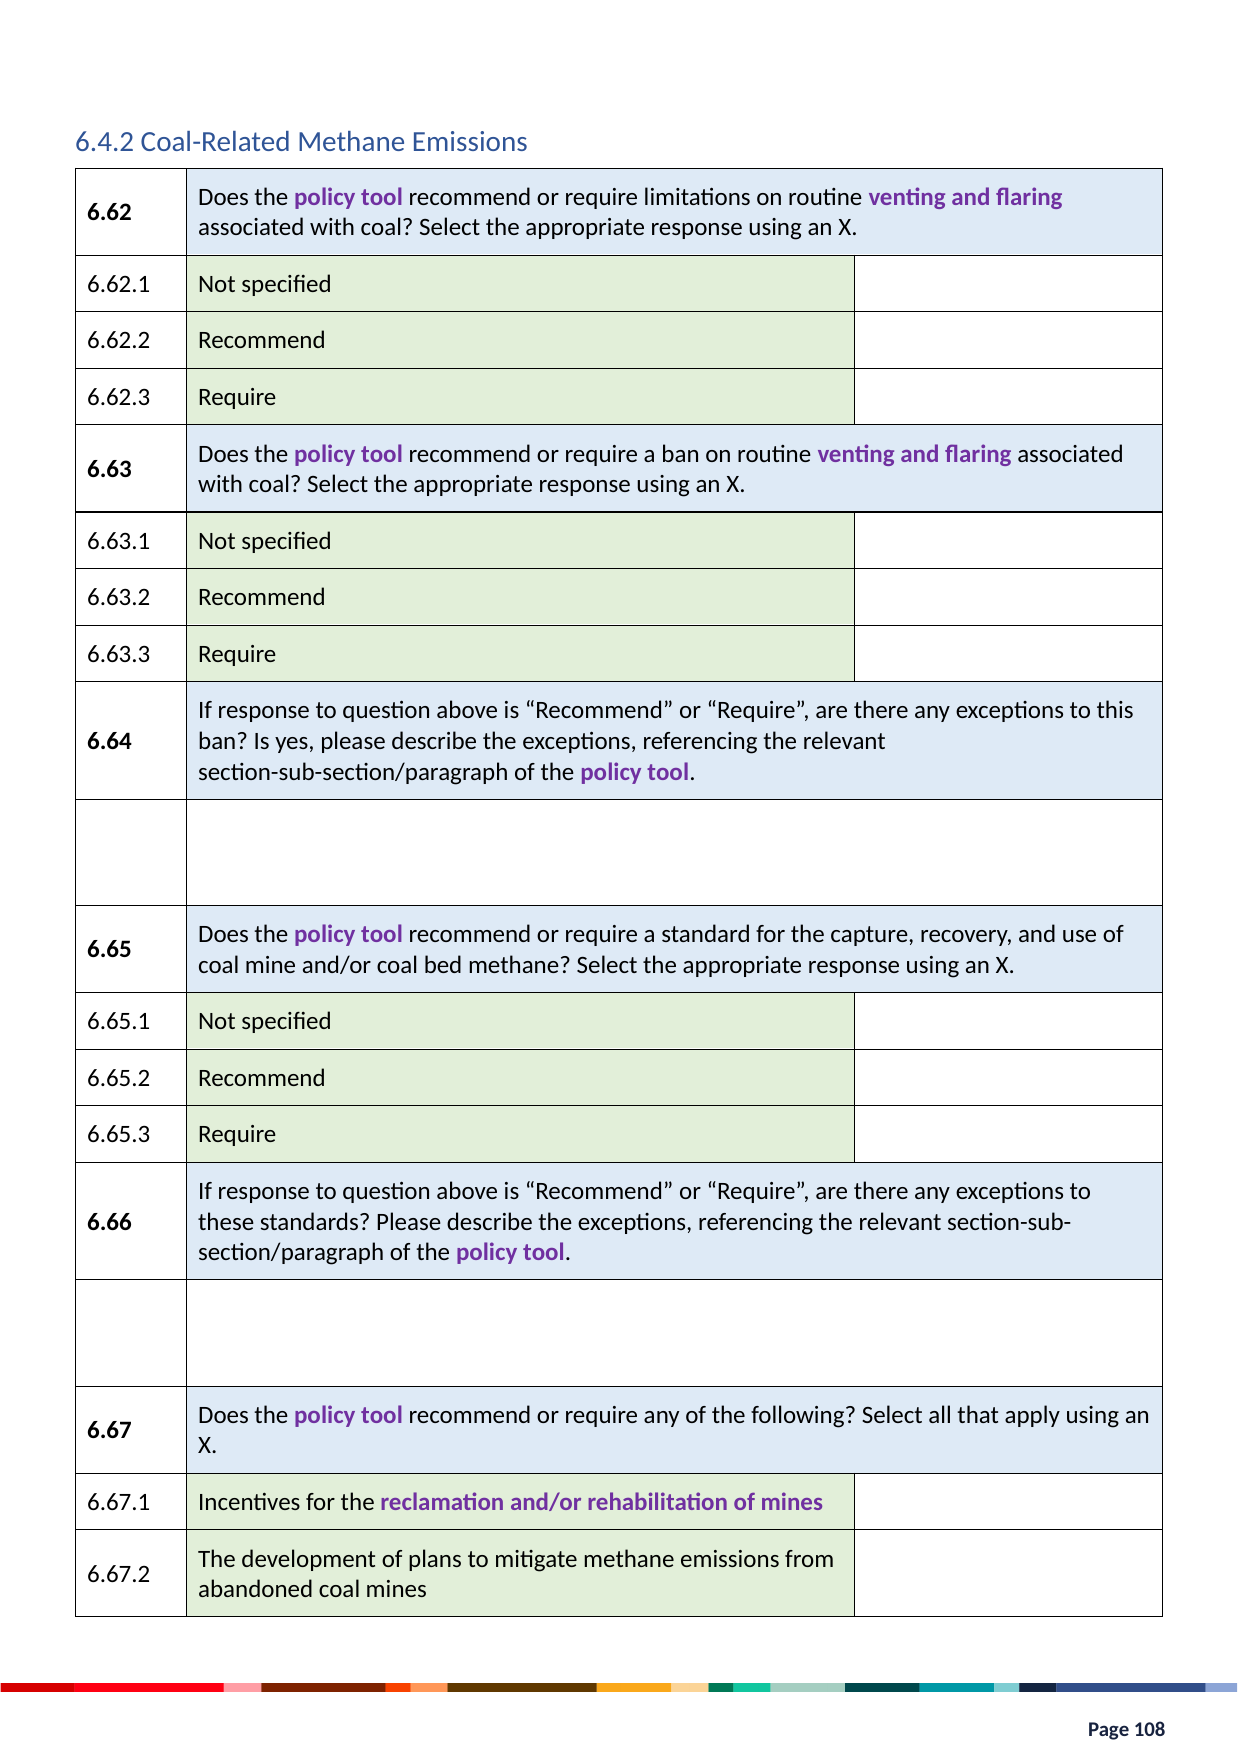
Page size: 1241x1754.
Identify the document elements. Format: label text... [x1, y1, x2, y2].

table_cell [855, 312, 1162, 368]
picture [0, 1683, 1236, 1692]
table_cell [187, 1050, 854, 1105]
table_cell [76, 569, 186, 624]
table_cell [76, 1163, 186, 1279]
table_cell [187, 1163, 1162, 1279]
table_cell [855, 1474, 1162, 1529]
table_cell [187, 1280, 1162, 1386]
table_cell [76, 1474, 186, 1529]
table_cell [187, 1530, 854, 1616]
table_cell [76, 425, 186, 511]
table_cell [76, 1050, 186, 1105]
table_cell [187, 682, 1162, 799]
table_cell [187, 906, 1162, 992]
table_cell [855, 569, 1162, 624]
subtitle 6.4.2 Coal-Related Methane Emissions [75, 123, 1165, 159]
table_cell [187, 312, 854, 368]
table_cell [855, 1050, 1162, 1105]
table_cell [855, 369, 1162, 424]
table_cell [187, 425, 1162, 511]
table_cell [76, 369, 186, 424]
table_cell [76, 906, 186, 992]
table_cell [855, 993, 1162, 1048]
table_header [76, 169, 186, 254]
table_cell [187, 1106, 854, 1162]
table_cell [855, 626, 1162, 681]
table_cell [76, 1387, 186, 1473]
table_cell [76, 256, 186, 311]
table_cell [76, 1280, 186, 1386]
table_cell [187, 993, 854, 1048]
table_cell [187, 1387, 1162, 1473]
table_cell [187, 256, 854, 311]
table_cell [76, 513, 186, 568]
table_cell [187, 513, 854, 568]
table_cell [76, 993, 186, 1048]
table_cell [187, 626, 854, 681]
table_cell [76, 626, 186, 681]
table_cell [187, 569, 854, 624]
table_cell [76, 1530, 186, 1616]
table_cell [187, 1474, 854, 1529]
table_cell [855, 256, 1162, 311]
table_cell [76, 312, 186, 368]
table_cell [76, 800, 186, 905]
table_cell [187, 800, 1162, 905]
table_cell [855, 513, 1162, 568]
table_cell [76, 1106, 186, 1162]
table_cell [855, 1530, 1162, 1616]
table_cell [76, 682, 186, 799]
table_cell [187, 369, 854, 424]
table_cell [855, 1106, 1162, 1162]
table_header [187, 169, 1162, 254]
